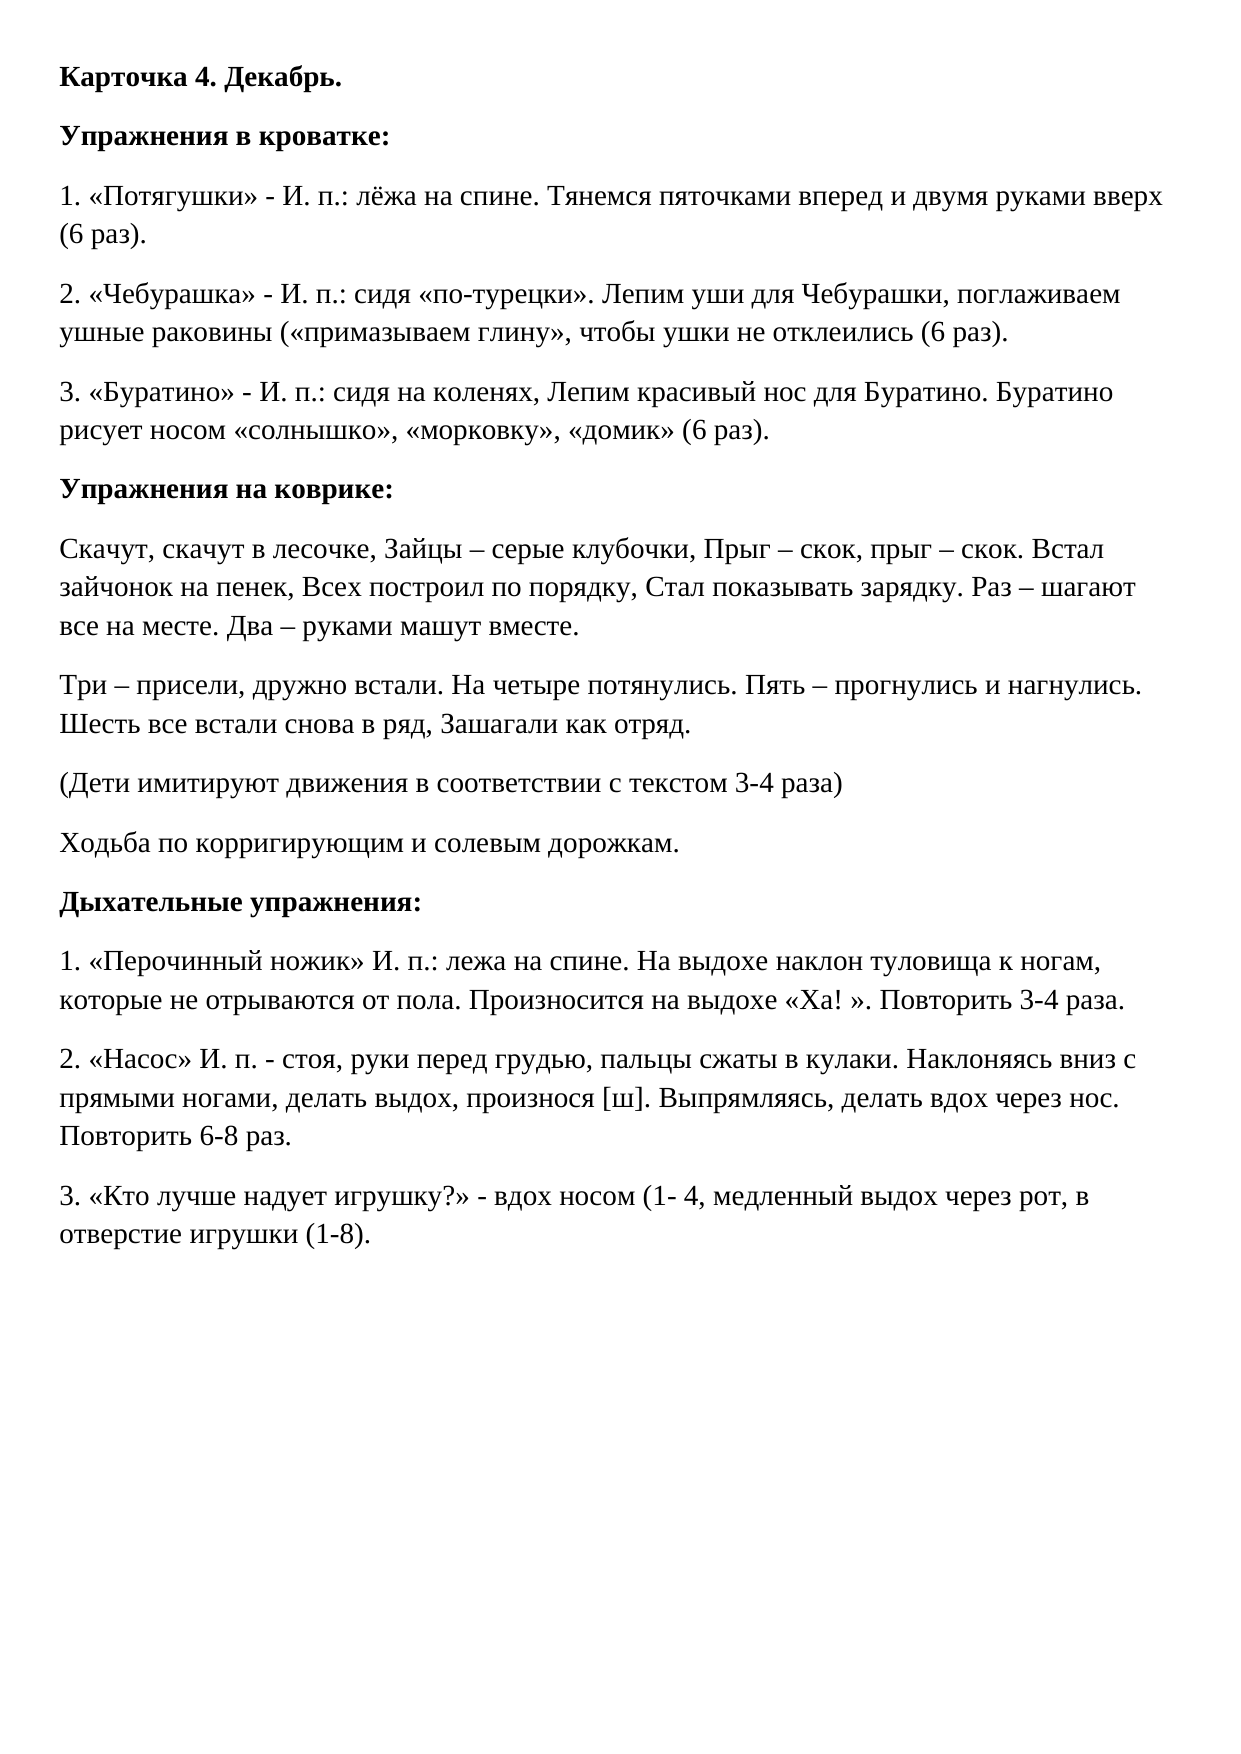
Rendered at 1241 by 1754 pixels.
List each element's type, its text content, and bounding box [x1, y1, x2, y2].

text Три – присели, дружно встали. На четыре потянулись. Пять – прогнулись и нагнулись. Шесть все встали снова в ряд, Зашагали как отряд. [59, 667, 1181, 739]
text Дыхательные упражнения: [59, 884, 1181, 918]
text 3. «Буратино» - И. п.: сидя на коленях, Лепим красивый нос для Буратино. Буратино рисует носом «солнышко», «морковку», «домик» (6 раз). [59, 374, 1181, 446]
text Скачут, скачут в лесочке, Зайцы – серые клубочки, Прыг – скок, прыг – скок. Встал зайчонок на пенек, Всех построил по порядку, Стал показывать зарядку. Раз – шагают все на месте. Два – руками машут вместе. [59, 531, 1181, 642]
text 1. «Перочинный ножик» И. п.: лежа на спине. На выдохе наклон туловища к ногам, которые не отрываются от пола. Произносится на выдохе «Ха! ». Повторить 3-4 раза. [59, 943, 1181, 1016]
text 3. «Кто лучше надует игрушку?» - вдох носом (1- 4, медленный выдох через рот, в отверстие игрушки (1-8). [59, 1178, 1181, 1250]
text Карточка 4. Декабрь. [59, 59, 1181, 93]
text Ходьба по корригирующим и солевым дорожкам. [59, 825, 1181, 858]
text 2. «Насос» И. п. - стоя, руки перед грудью, пальцы сжаты в кулаки. Наклоняясь вниз с прямыми ногами, делать выдох, произнося [ш]. Выпрямляясь, делать вдох через нос. Повторить 6-8 раз. [59, 1041, 1181, 1152]
text 2. «Чебурашка» - И. п.: сидя «по-турецки». Лепим уши для Чебурашки, поглаживаем ушные раковины («примазываем глину», чтобы ушки не отклеились (6 раз). [59, 276, 1181, 348]
text Упражнения на коврике: [59, 472, 1181, 505]
text Упражнения в кроватке: [59, 118, 1181, 152]
text 1. «Потягушки» - И. п.: лёжа на спине. Тянемся пяточками вперед и двумя руками вверх (6 раз). [59, 178, 1181, 250]
text (Дети имитируют движения в соответствии с текстом 3-4 раза) [59, 765, 1181, 799]
